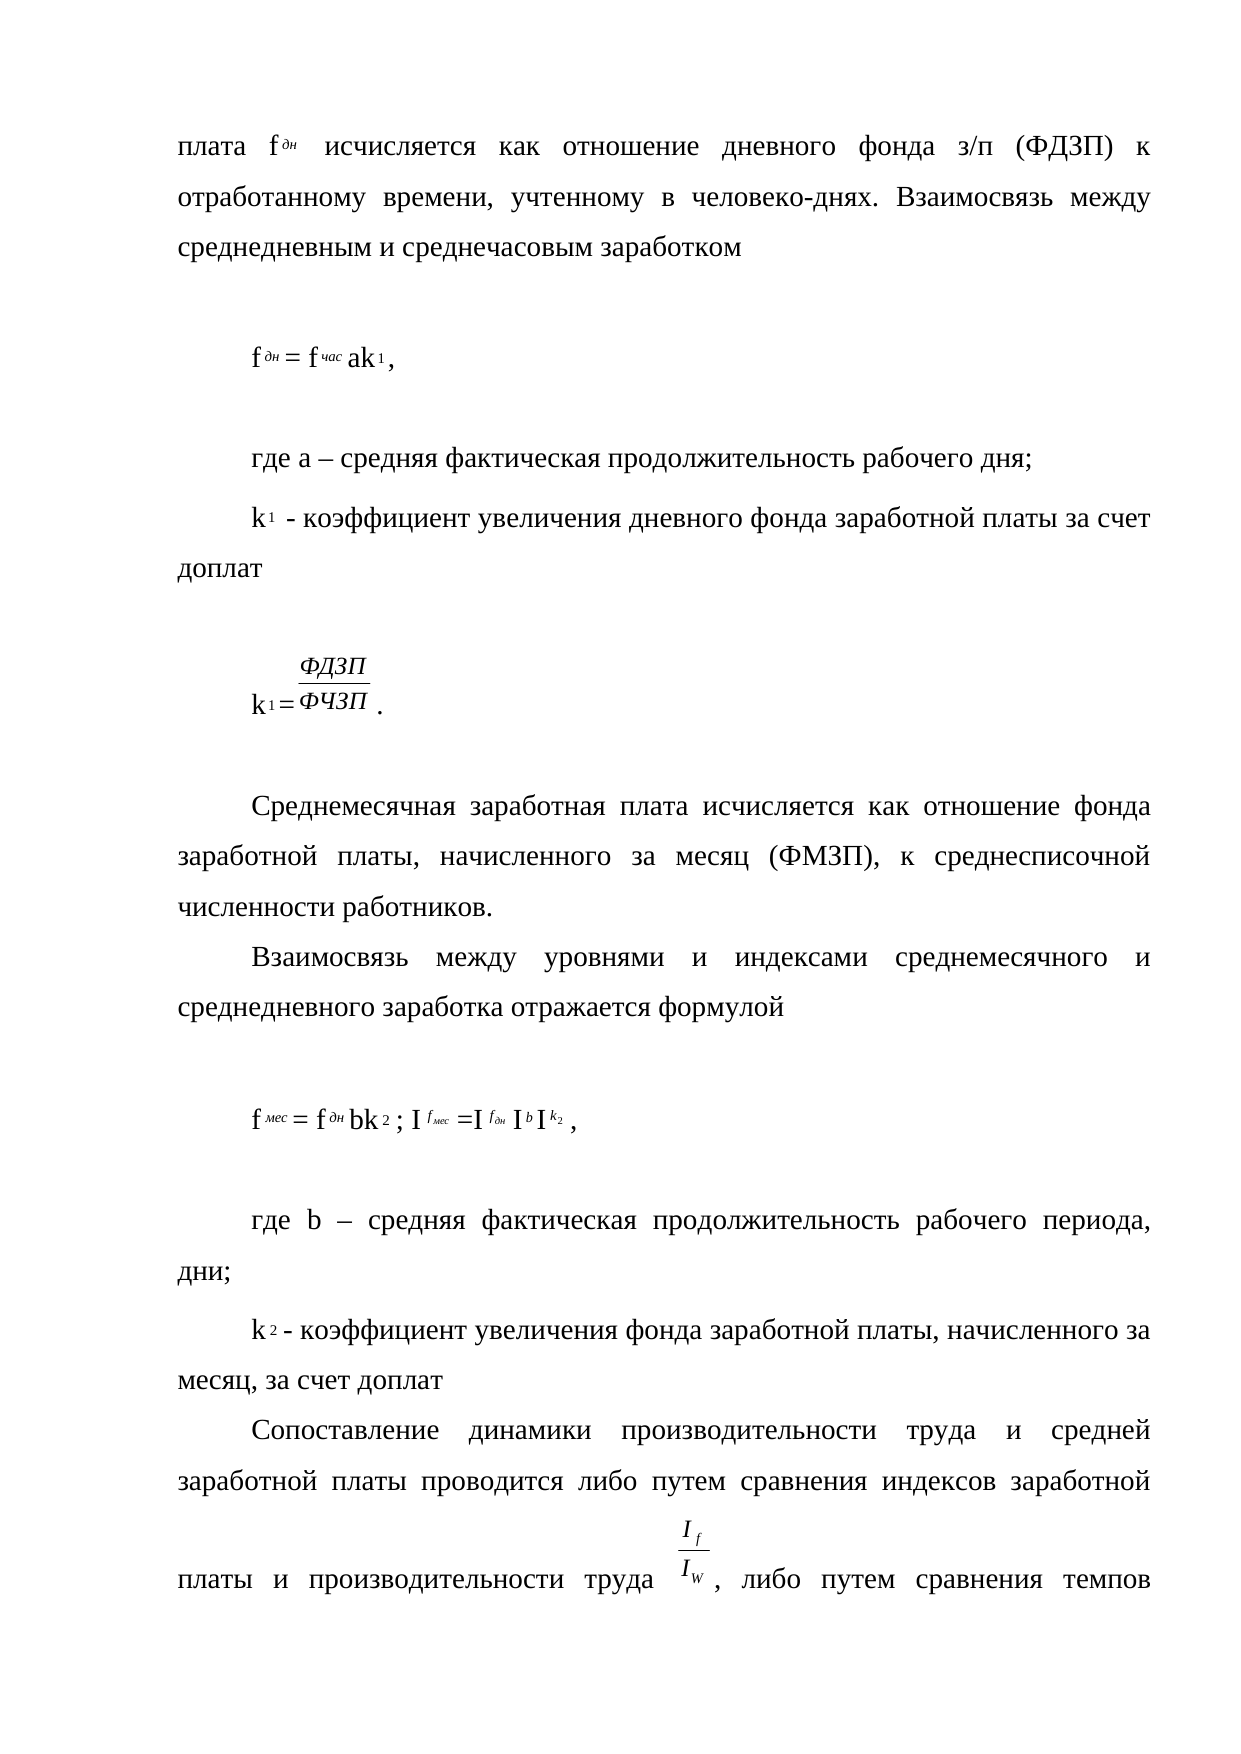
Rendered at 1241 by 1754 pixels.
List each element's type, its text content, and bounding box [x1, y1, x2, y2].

text k - коэффициент увеличения дневного фонда заработной платы за счет доплат [177, 491, 1152, 583]
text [177, 1412, 1152, 1594]
text где b – средняя фактическая продолжительность рабочего периода, дни; [177, 1202, 1152, 1286]
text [177, 118, 1152, 263]
text k- коэффициент увеличения фонда заработной платы, начисленного за месяц, за счет доплат [177, 1303, 1152, 1396]
text k=. [177, 651, 1152, 721]
text f= fak, [177, 330, 1152, 373]
text Взаимосвязь между уровнями и индексами среднемесячного и среднедневного заработка отражается формулой [177, 939, 1152, 1023]
text Среднемесячная заработная плата исчисляется как отношение фонда заработной платы, начисленного за месяц (ФМЗП), к среднесписочной численности работников. [177, 788, 1152, 922]
text f= fbk; I=III, [177, 1090, 1152, 1135]
text где a – средняя фактическая продолжительность рабочего дня; [177, 441, 1152, 474]
